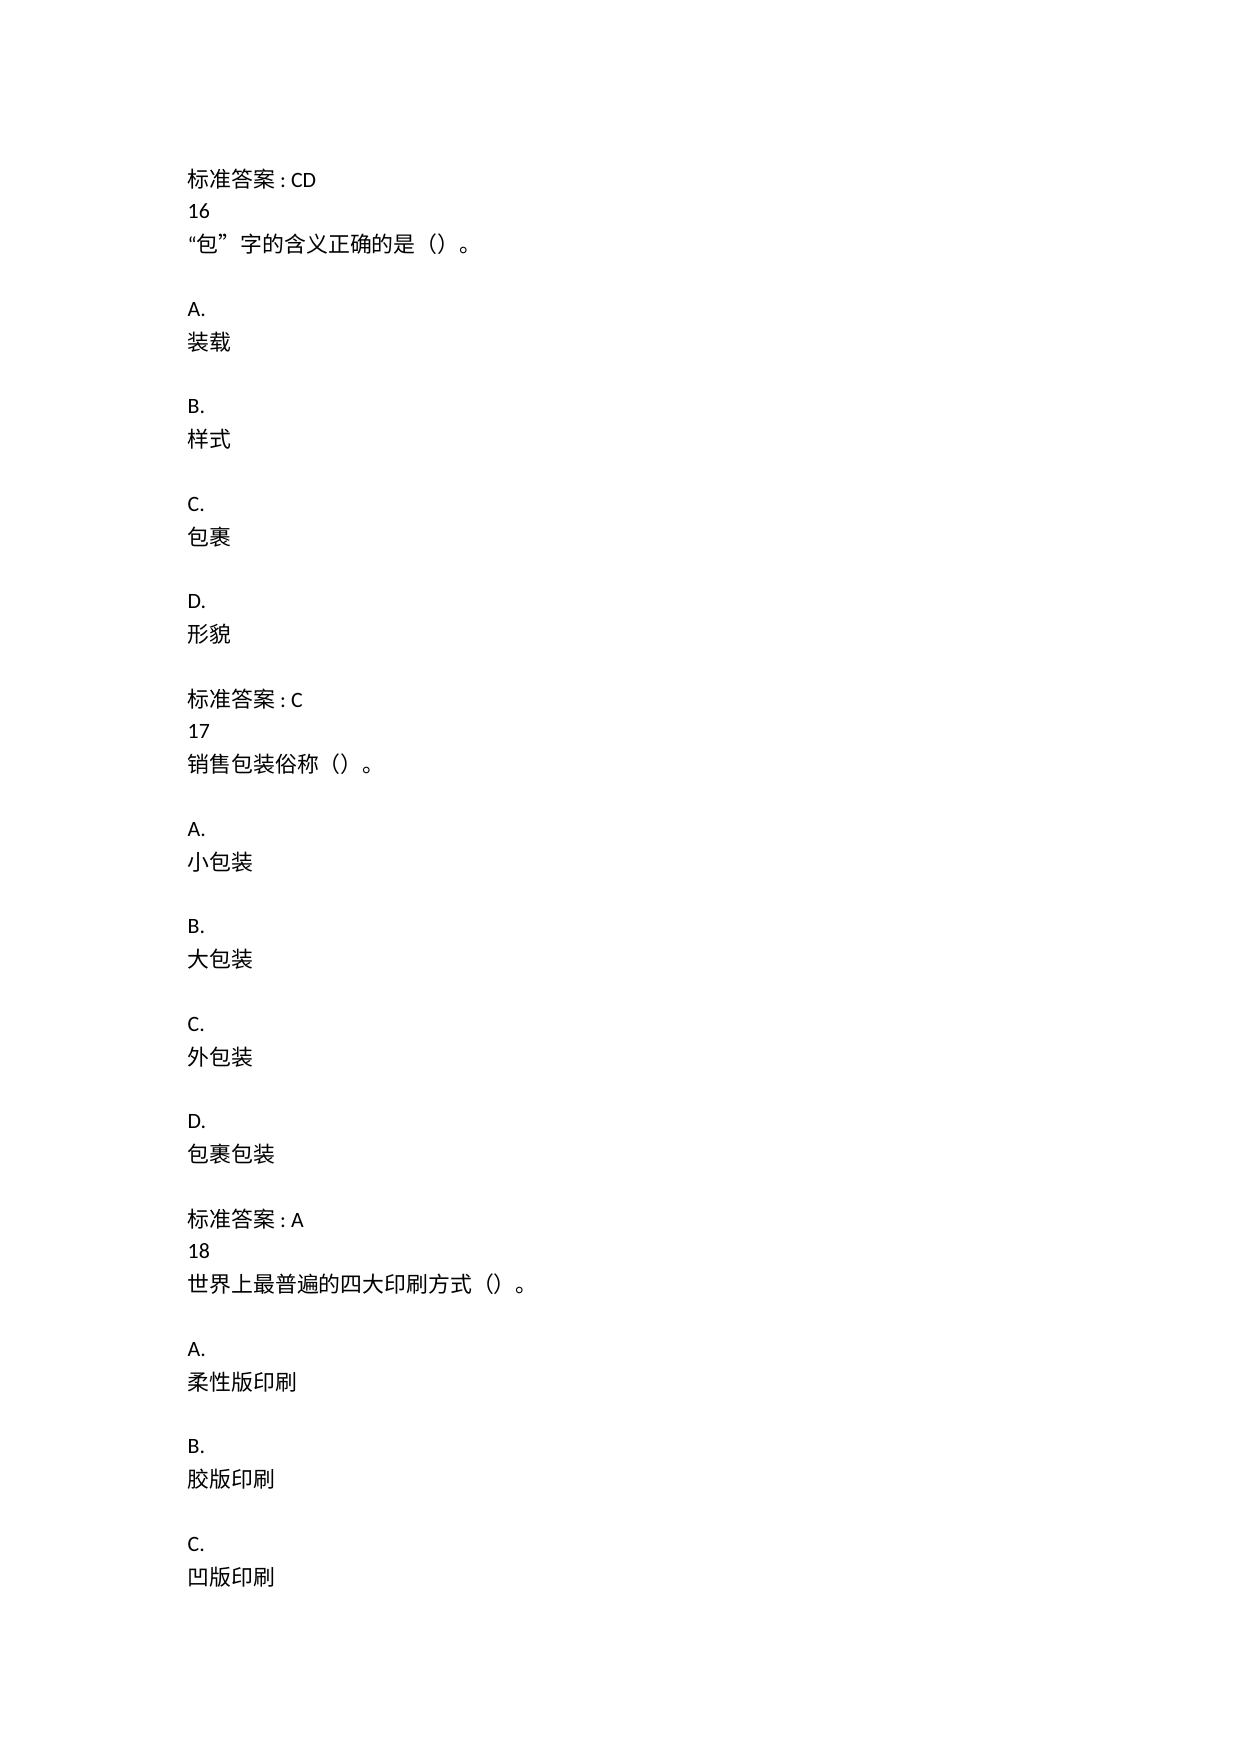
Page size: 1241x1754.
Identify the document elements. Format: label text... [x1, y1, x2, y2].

list 凹版印刷 [187, 1559, 1053, 1592]
list 包裹 [187, 519, 1053, 552]
list A. [187, 292, 1053, 324]
list 装载 [187, 324, 1053, 357]
list B. [187, 389, 1053, 422]
list 包裹包装 [187, 1137, 1053, 1169]
list 外包装 [187, 1039, 1053, 1072]
list 17 [187, 714, 1053, 747]
list A. [187, 1332, 1053, 1364]
list C. [187, 1007, 1053, 1039]
list 胶版印刷 [187, 1462, 1053, 1494]
list 标准答案 : A [187, 1202, 1053, 1234]
list 样式 [187, 422, 1053, 454]
list “包”字的含义正确的是（）。 [187, 227, 1053, 259]
list 形貌 [187, 617, 1053, 649]
list 大包装 [187, 942, 1053, 974]
list A. [187, 812, 1053, 844]
list C. [187, 1527, 1053, 1559]
list 标准答案 : C [187, 682, 1053, 714]
list 标准答案 : CD [187, 162, 1053, 194]
list 销售包装俗称（）。 [187, 747, 1053, 779]
list D. [187, 1104, 1053, 1137]
list C. [187, 487, 1053, 519]
list D. [187, 584, 1053, 617]
list 16 [187, 194, 1053, 227]
list B. [187, 1429, 1053, 1462]
list 小包装 [187, 844, 1053, 877]
list 柔性版印刷 [187, 1364, 1053, 1397]
list 18 [187, 1234, 1053, 1267]
list 世界上最普遍的四大印刷方式（）。 [187, 1267, 1053, 1299]
list B. [187, 909, 1053, 942]
